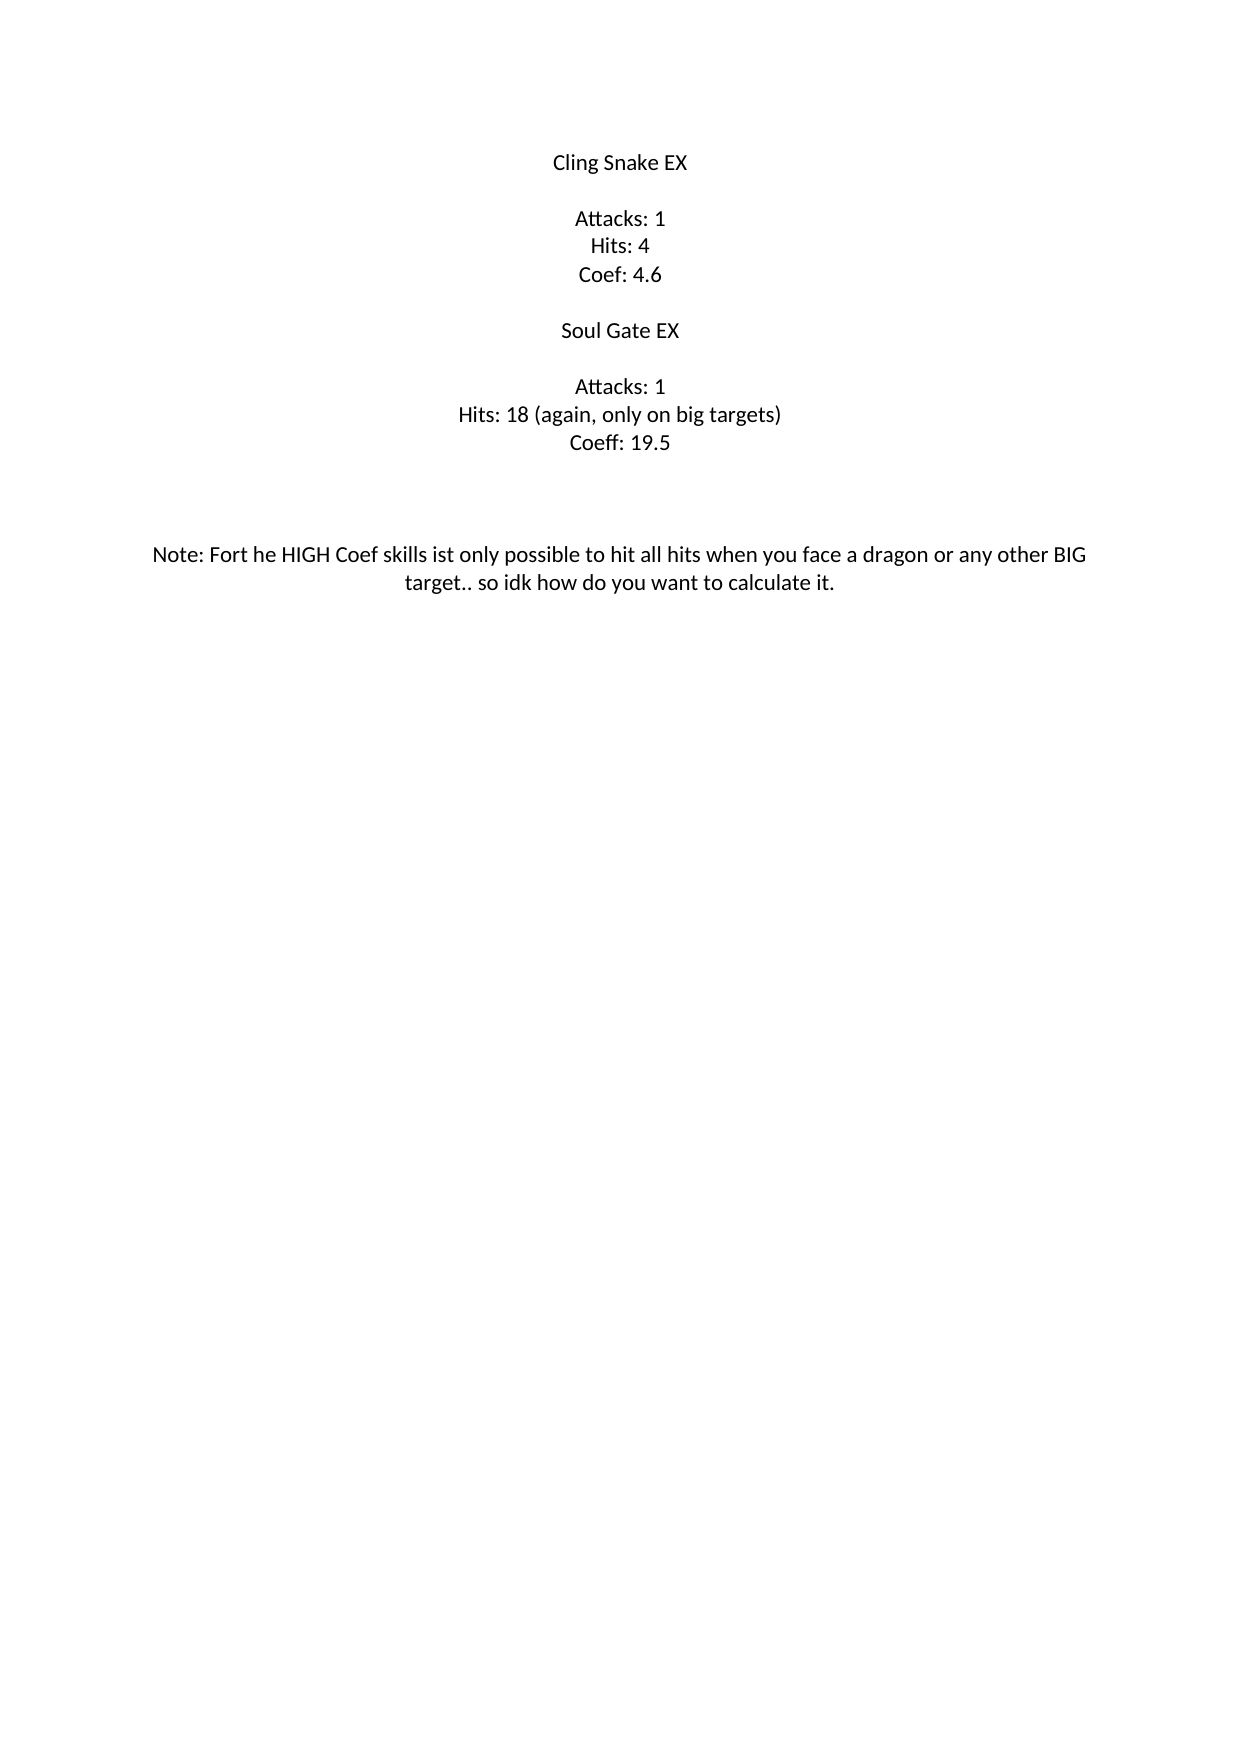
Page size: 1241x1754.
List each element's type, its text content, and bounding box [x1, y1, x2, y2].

text Coef: 4.6 [148, 260, 1093, 288]
text Hits: 4 [148, 232, 1093, 260]
text Coeff: 19.5 [148, 428, 1093, 456]
text Cling Snake EX [148, 148, 1093, 176]
text Note: Fort he HIGH Coef skills ist only possible to hit all hits when you face a dragon or any other BIG target.. so idk how do you want to calculate it. [148, 540, 1093, 596]
text Attacks: 1 [148, 204, 1093, 232]
text Hits: 18 (again, only on big targets) [148, 400, 1093, 428]
text Attacks: 1 [148, 372, 1093, 400]
text Soul Gate EX [148, 316, 1093, 344]
